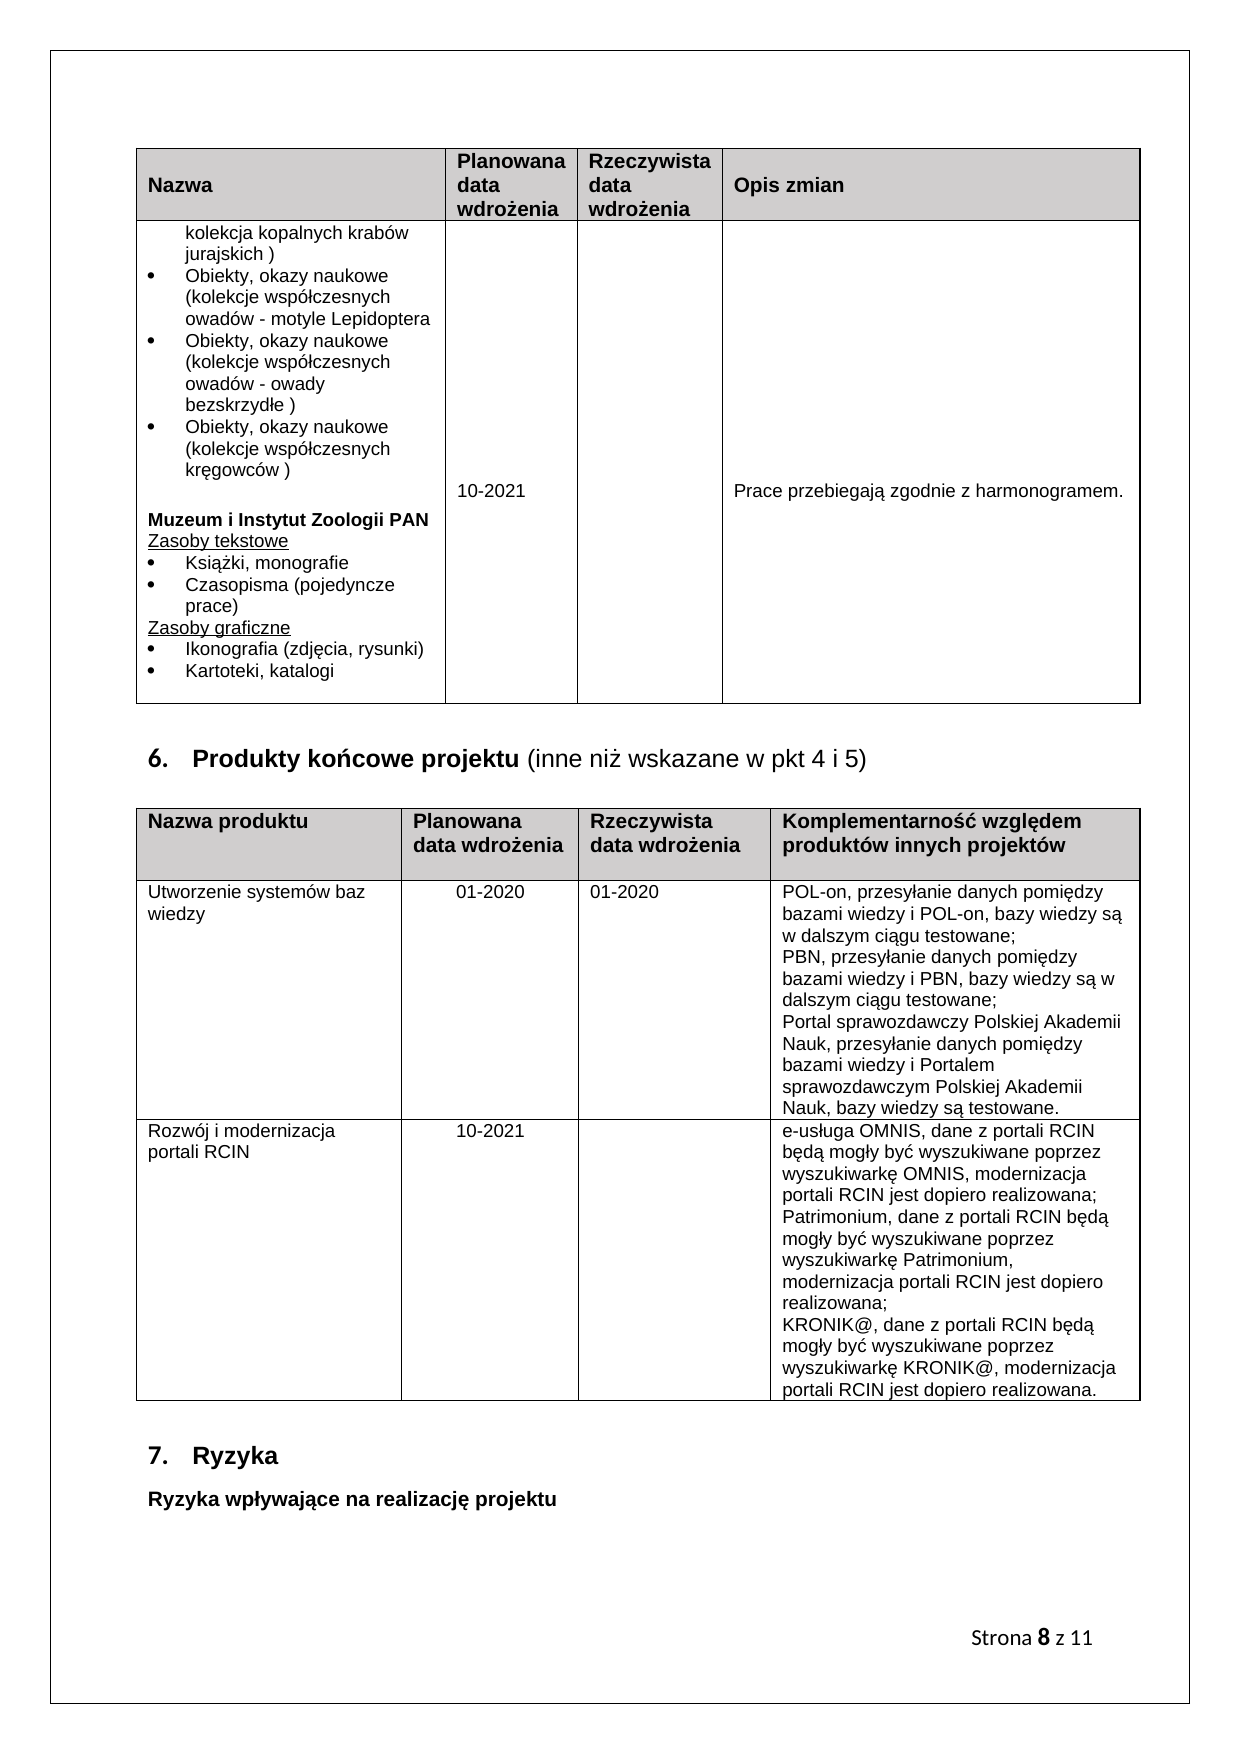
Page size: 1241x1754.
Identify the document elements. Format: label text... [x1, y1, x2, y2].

table_cell Utworzenie systemów baz wiedzy [137, 881, 401, 1118]
table_cell 01-2020 [579, 881, 770, 1118]
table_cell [137, 221, 445, 703]
table_header Komplementarność względem produktów innych projektów [771, 809, 1139, 880]
text Ryzyka wpływające na realizację projektu [148, 1487, 1093, 1511]
table_header Opis zmian [723, 149, 1139, 220]
table_header Rzeczywista data wdrożenia [579, 809, 770, 880]
table_cell Rozwój i modernizacja portali RCIN [137, 1120, 401, 1400]
table_header Nazwa [137, 149, 445, 220]
table_cell 10-2021 [402, 1120, 578, 1400]
table_header Nazwa produktu [137, 809, 401, 880]
list Ryzyka [148, 1438, 1093, 1471]
table_cell [578, 221, 722, 703]
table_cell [723, 221, 1139, 703]
table_header Planowana data wdrożenia [446, 149, 577, 220]
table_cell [446, 221, 577, 703]
subtitle Produkty końcowe projektu (inne niż wskazane w pkt 4 i 5) [148, 742, 1093, 774]
table_header Rzeczywista data wdrożenia [578, 149, 722, 220]
table_cell e-usługa OMNIS, dane z portali RCIN będą mogły być wyszukiwane poprzez wyszukiwarkę OMNIS, modernizacja portali RCIN jest dopiero realizowana; Patrimonium, dane z portali RCIN będą mogły być wyszukiwane poprzez wyszukiwarkę Patrimonium, modernizacja portali RCIN jest dopiero realizowana; KRONIK@, dane z portali RCIN będą mogły być wyszukiwane poprzez wyszukiwarkę KRONIK@, modernizacja portali RCIN jest dopiero realizowana. [771, 1120, 1139, 1400]
table_cell 01-2020 [402, 881, 578, 1118]
table_cell [579, 1120, 770, 1400]
table_cell POL-on, przesyłanie danych pomiędzy bazami wiedzy i POL-on, bazy wiedzy są w dalszym ciągu testowane; PBN, przesyłanie danych pomiędzy bazami wiedzy i PBN, bazy wiedzy są w dalszym ciągu testowane; Portal sprawozdawczy Polskiej Akademii Nauk, przesyłanie danych pomiędzy bazami wiedzy i Portalem sprawozdawczym Polskiej Akademii Nauk, bazy wiedzy są testowane. [771, 881, 1139, 1118]
table_header Planowana data wdrożenia [402, 809, 578, 880]
